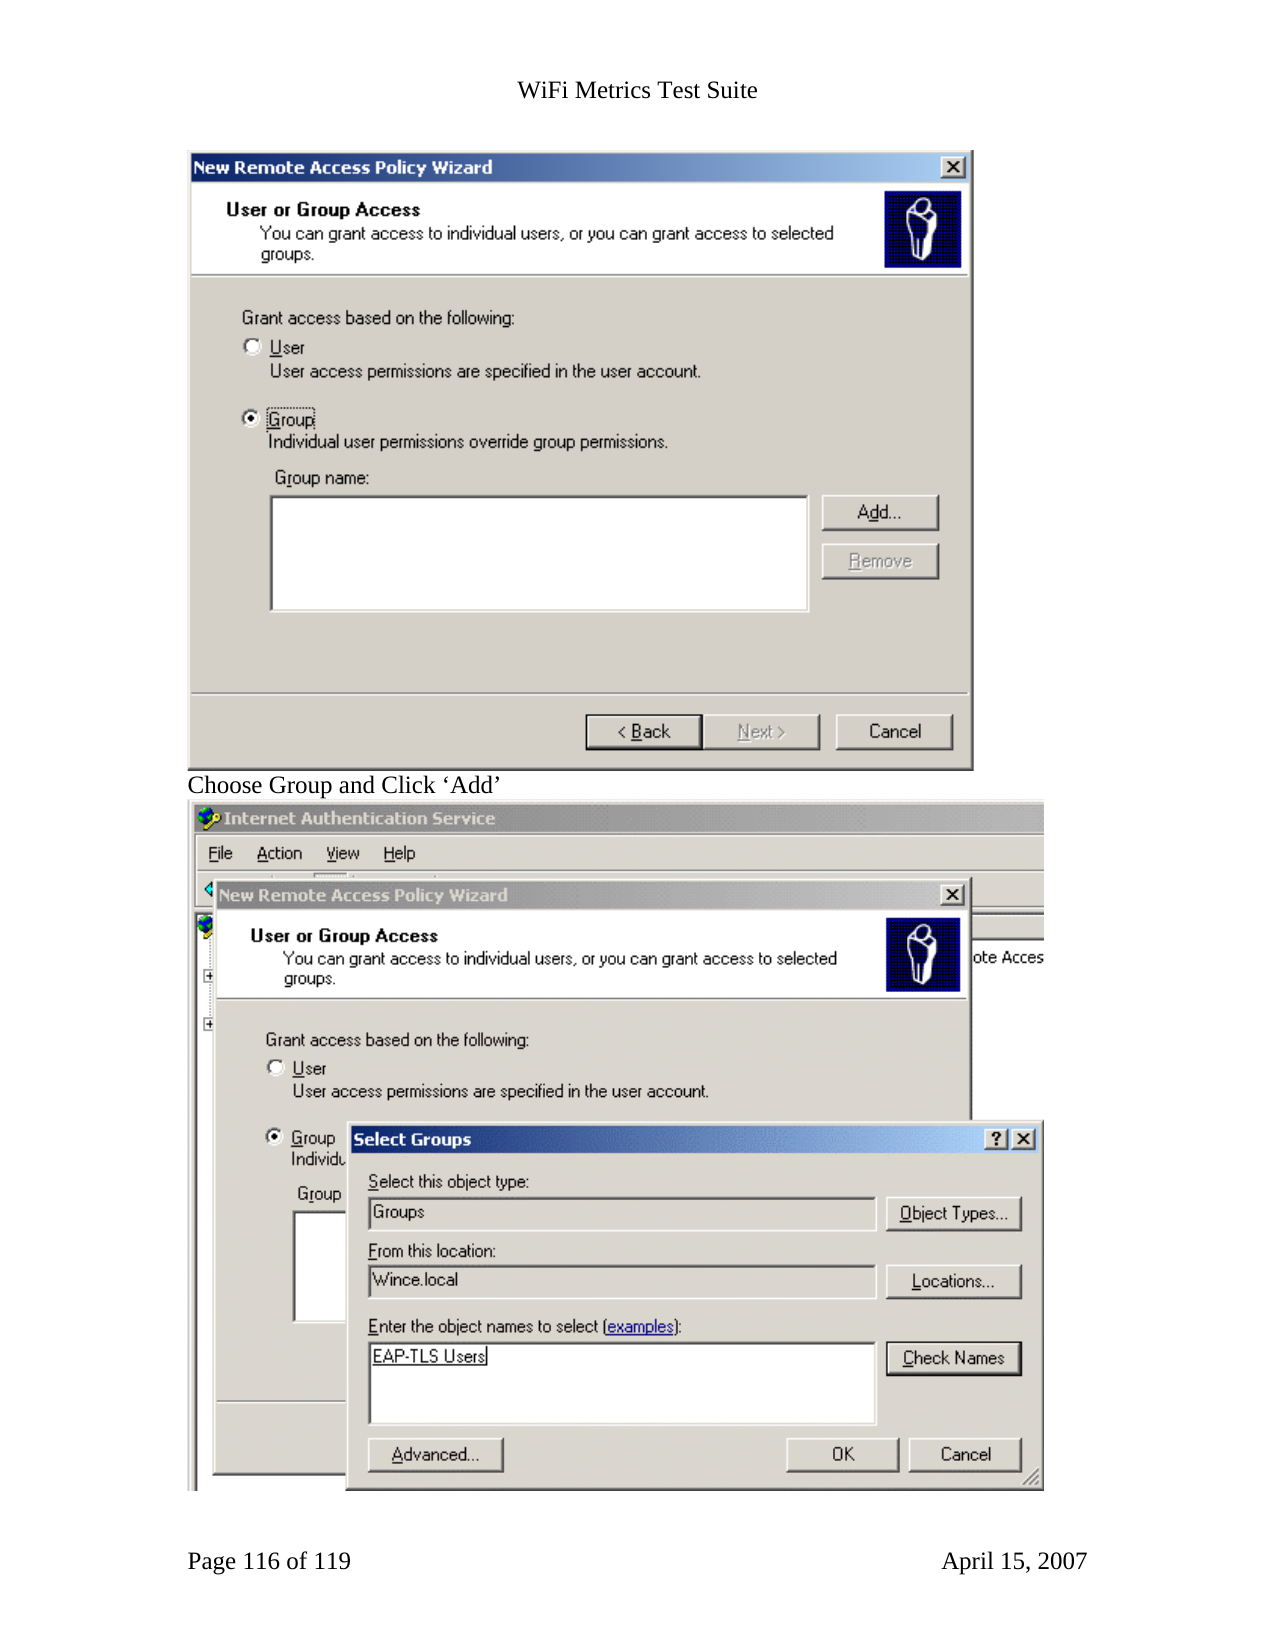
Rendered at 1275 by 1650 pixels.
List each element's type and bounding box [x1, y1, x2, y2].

text [187, 150, 1087, 1491]
picture [187, 799, 1044, 1491]
picture [187, 150, 974, 771]
